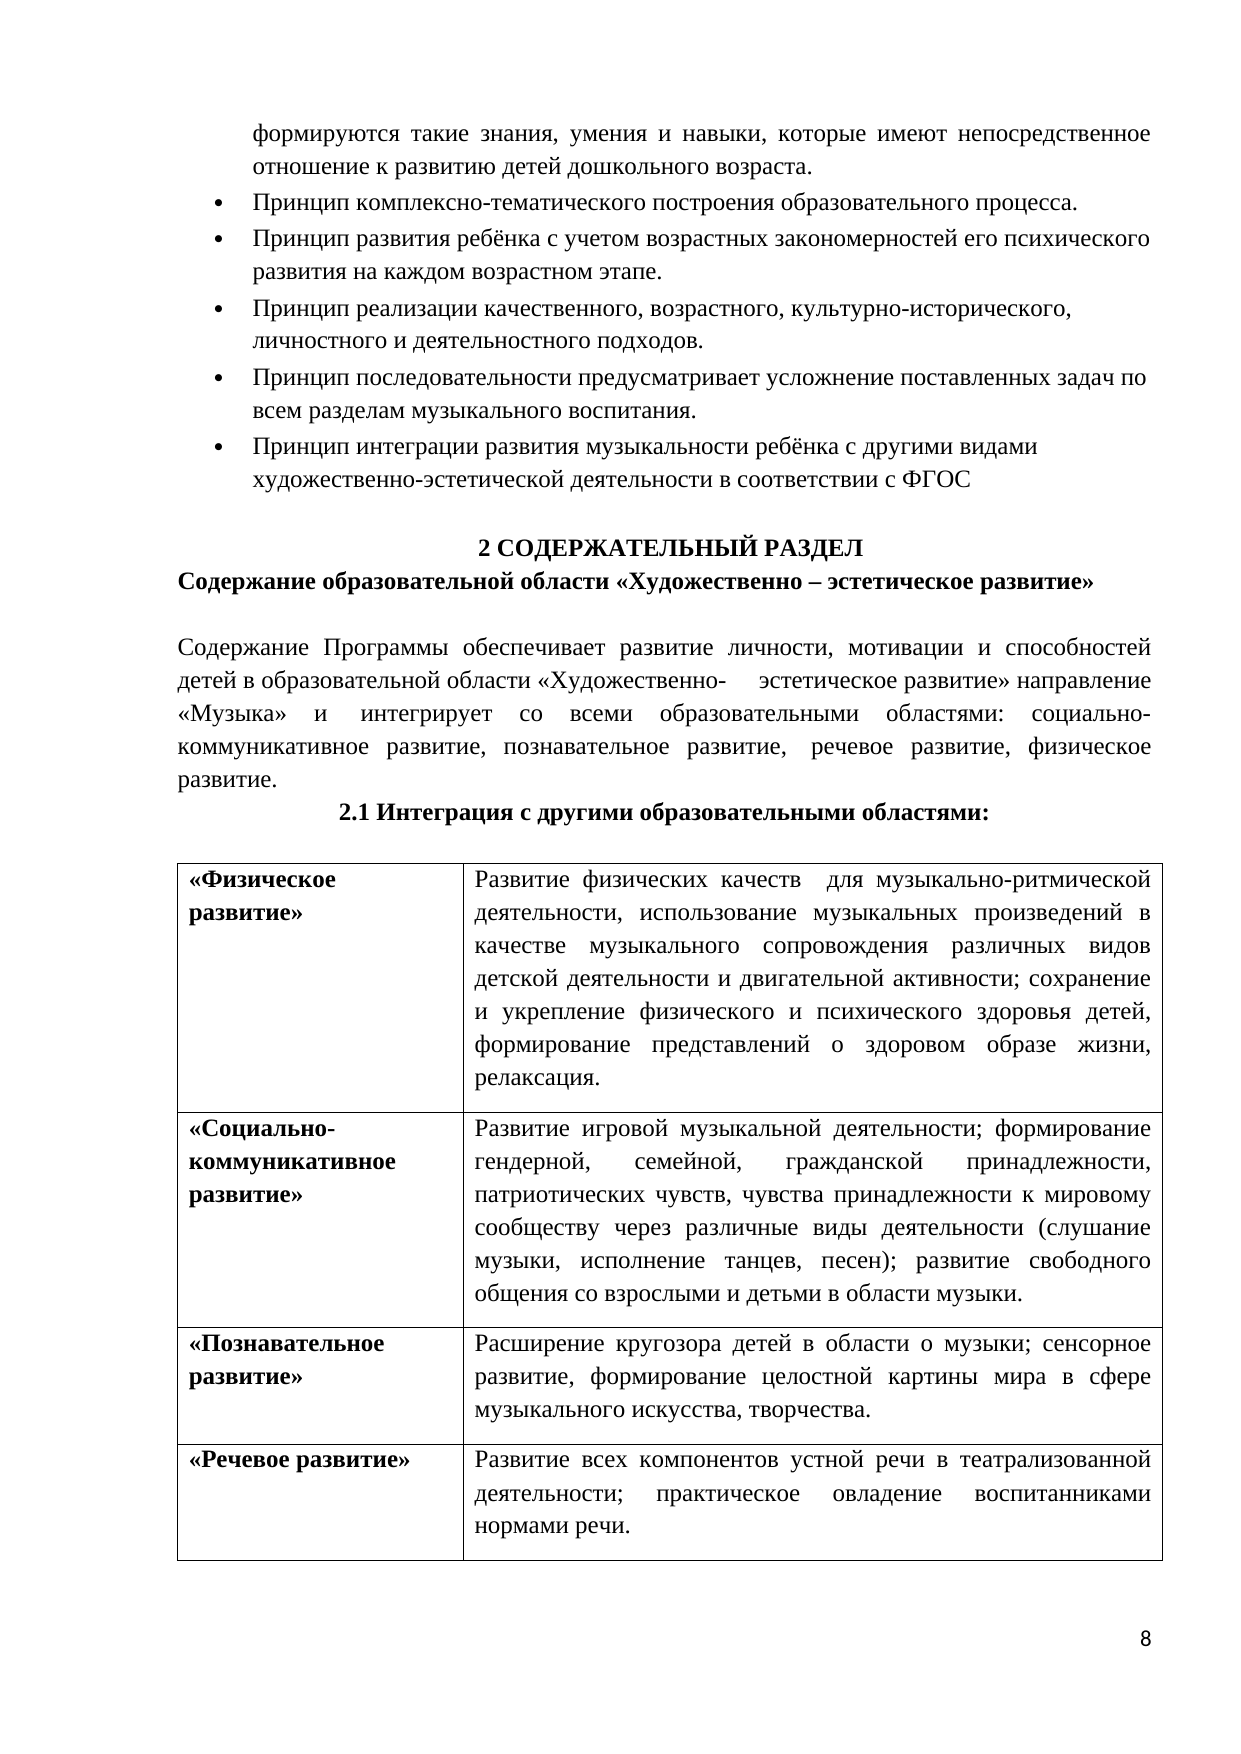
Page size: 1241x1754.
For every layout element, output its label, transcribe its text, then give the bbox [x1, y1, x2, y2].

text Содержание Программы обеспечивает развитие личности, мотивации и способностей детей в образовательной области «Художественно- эстетическое развитие» направление «Музыка» и интегрирует со всеми образовательными областями: социально-коммуникативное развитие, познавательное развитие, речевое развитие, физическое развитие. [177, 632, 1152, 793]
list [215, 118, 1152, 180]
text 2 СОДЕРЖАТЕЛЬНЫЙ РАЗДЕЛ [177, 533, 1152, 562]
list Принцип интеграции развития музыкальности ребёнка с другими видами художественно-эстетической деятельности в соответствии с ФГОС [215, 431, 1152, 493]
list Принцип развития ребёнка с учетом возрастных закономерностей его психического развития на каждом возрастном этапе. [215, 223, 1152, 285]
table_cell Расширение кругозора детей в области о музыки; сенсорное развитие, формирование целостной картины мира в сфере музыкального искусства, творчества. [464, 1328, 1162, 1443]
text Содержание образовательной области «Художественно – эстетическое развитие» [177, 566, 1152, 595]
list Принцип последовательности предусматривает усложнение поставленных задач по всем разделам музыкального воспитания. [215, 362, 1152, 423]
table_cell «Познавательное развитие» [178, 1328, 463, 1443]
table_cell «Социально-коммуникативное развитие» [178, 1113, 463, 1327]
table_cell «Речевое развитие» [178, 1445, 463, 1560]
table_cell Развитие игровой музыкальной деятельности; формирование гендерной, семейной, гражданской принадлежности, патриотических чувств, чувства принадлежности к мировому сообществу через различные виды деятельности (слушание музыки, исполнение танцев, песен); развитие свободного общения со взрослыми и детьми в области музыки. [464, 1113, 1162, 1327]
table_cell Развитие всех компонентов устной речи в театрализованной деятельности; практическое овладение воспитанниками нормами речи. [464, 1445, 1162, 1560]
table_header «Физическое развитие» [178, 864, 463, 1112]
list Принцип комплексно-тематического построения образовательного процесса. [215, 187, 1152, 216]
text 2.1 Интеграция с другими образовательными областями: [177, 797, 1152, 826]
list Принцип реализации качественного, возрастного, культурно-исторического, личностного и деятельностного подходов. [215, 293, 1152, 354]
table_header Развитие физических качеств для музыкально-ритмической деятельности, использование музыкальных произведений в качестве музыкального сопровождения различных видов детской деятельности и двигательной активности; сохранение и укрепление физического и психического здоровья детей, формирование представлений о здоровом образе жизни, релаксация. [464, 864, 1162, 1112]
